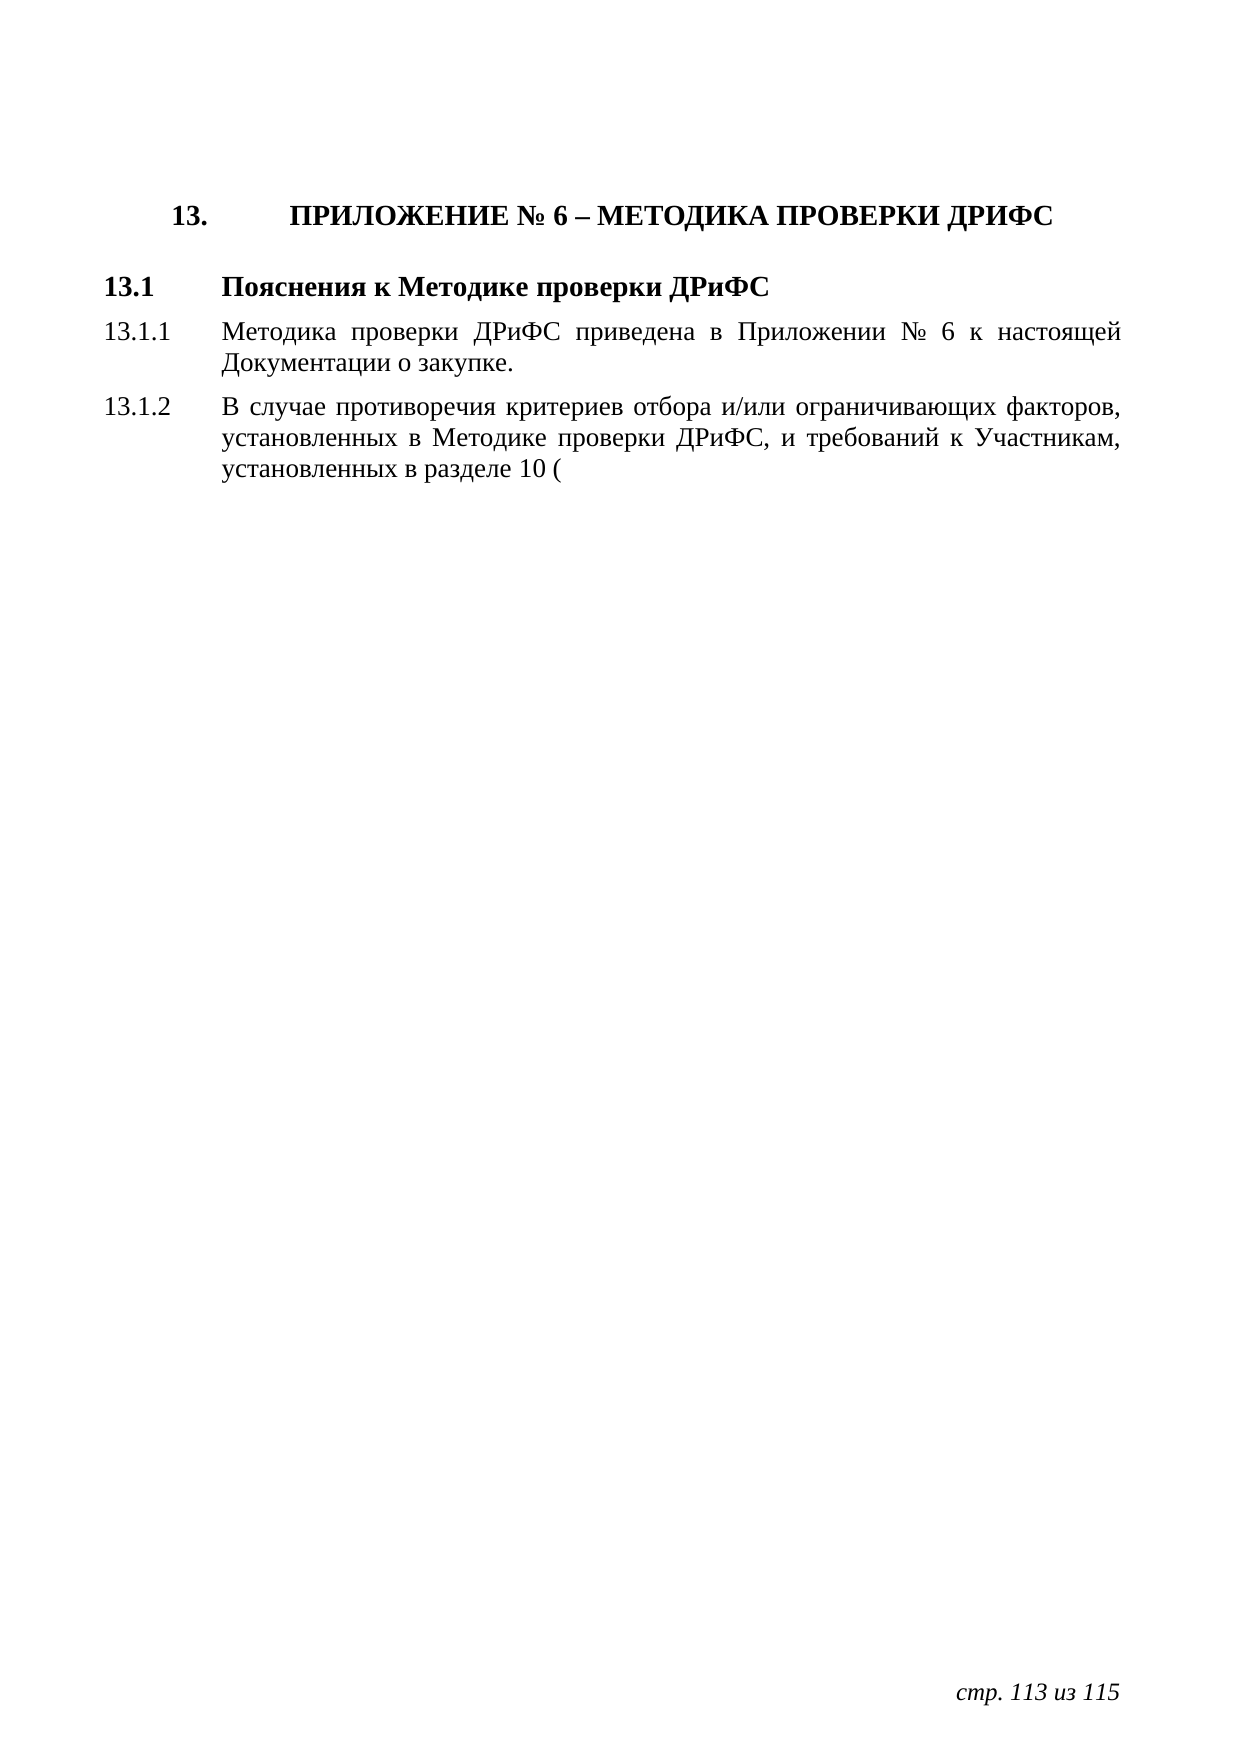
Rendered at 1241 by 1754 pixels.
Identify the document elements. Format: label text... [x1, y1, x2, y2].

subtitle ПРИЛОЖЕНИЕ № 6 – МЕТОДИКА ПРОВЕРКИ ДРИФС [103, 198, 1122, 231]
list В случае противоречия критериев отбора и/или ограничивающих факторов, установленных в Методике проверки ДРиФС, и требований к Участникам, установленных в разделе 1 ( [103, 389, 1122, 483]
subtitle Пояснения к Методике проверки ДРиФС [103, 269, 1122, 302]
list Методика проверки ДРиФС приведена в Приложении № 6 к настоящей Документации о закупке. [103, 315, 1122, 377]
